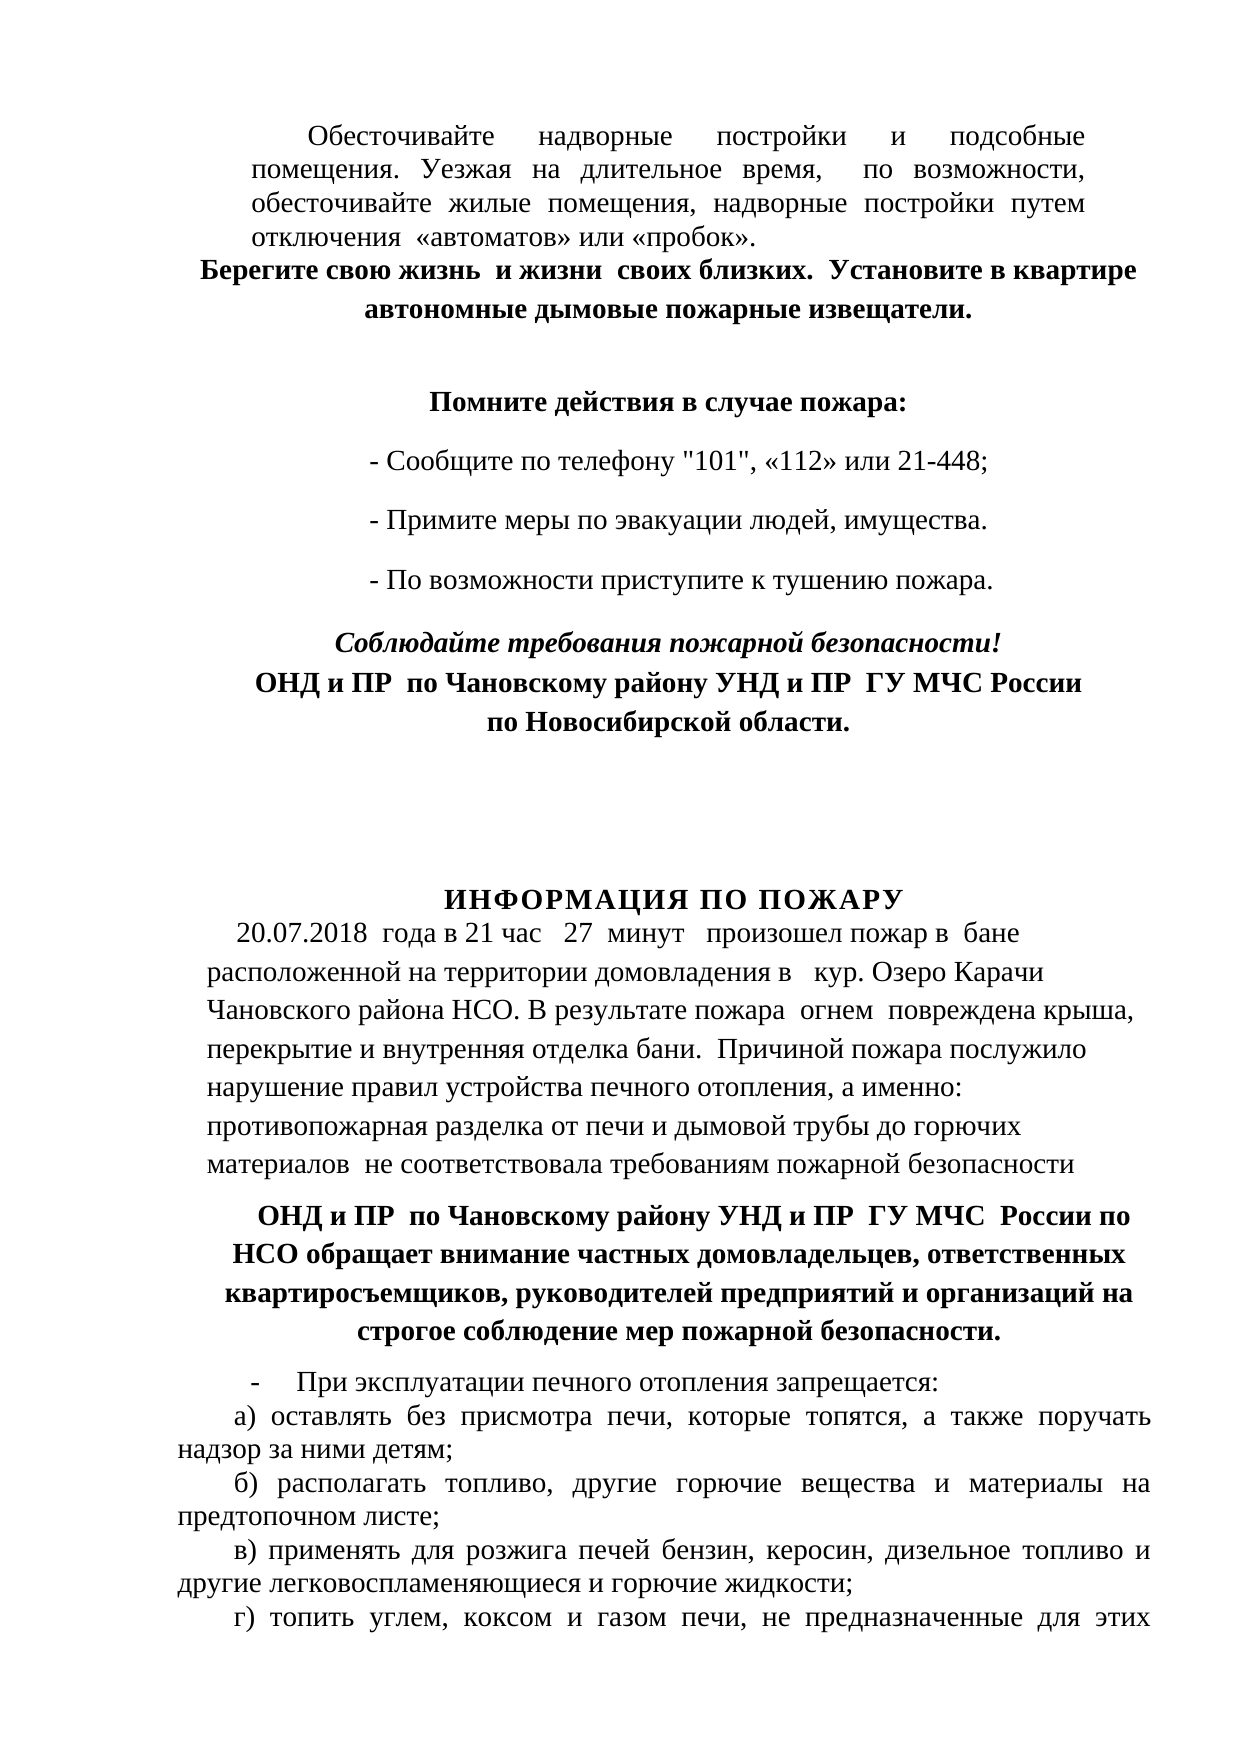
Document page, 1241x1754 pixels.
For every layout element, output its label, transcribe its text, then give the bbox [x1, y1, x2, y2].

text Помните действия в случае пожара: [251, 384, 1086, 417]
subtitle Соблюдайте требования пожарной безопасности! [251, 625, 1086, 659]
text Обесточивайте надворные постройки и подсобные помещения. Уезжая на длительное время, по возможности, обесточивайте жилые помещения, надворные постройки путем отключения «автоматов» или «пробок». [251, 118, 1086, 252]
text б) располагать топливо, другие горючие вещества и материалы на предтопочном листе; [177, 1465, 1152, 1532]
text ОНД и ПР по Чановскому району УНД и ПР ГУ МЧС России по НСО обращает внимание частных домовладельцев, ответственных квартиросъемщиков, руководителей предприятий и организаций на строгое соблюдение мер пожарной безопасности. [207, 1198, 1152, 1347]
text Берегите свою жизнь и жизни своих близких. Установите в квартире автономные дымовые пожарные извещатели. [185, 252, 1152, 324]
text - При эксплуатации печного отопления запрещается: [177, 1364, 1152, 1398]
text - Сообщите по телефону "101", «112» или 21-448; [251, 443, 1086, 477]
text 20.07.2018 года в 21 час 27 минут произошел пожар в бане расположенной на территории домовладения в кур. Озеро Карачи Чановского района НСО. В результате пожара огнем повреждена крыша, перекрытие и внутренняя отделка бани. Причиной пожара послужило нарушение правил устройства печного отопления, а именно: противопожарная разделка от печи и дымовой трубы до горючих материалов не соответствовала требованиям пожарной безопасности [207, 915, 1152, 1180]
text ОНД и ПР по Чановскому району УНД и ПР ГУ МЧС России по Новосибирской области. [251, 665, 1086, 737]
text - Примите меры по эвакуации людей, имущества. [251, 502, 1086, 536]
text а) оставлять без присмотра печи, которые топятся, а также поручать надзор за ними детям; [177, 1398, 1152, 1465]
text в) применять для розжига печей бензин, керосин, дизельное топливо и другие легковоспламеняющиеся и горючие жидкости; [177, 1532, 1152, 1599]
text - По возможности приступите к тушению пожара. [251, 562, 1086, 595]
subtitle ИНФОРМАЦИЯ ПО ПОЖАРУ [177, 882, 1152, 915]
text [177, 1599, 1152, 1633]
